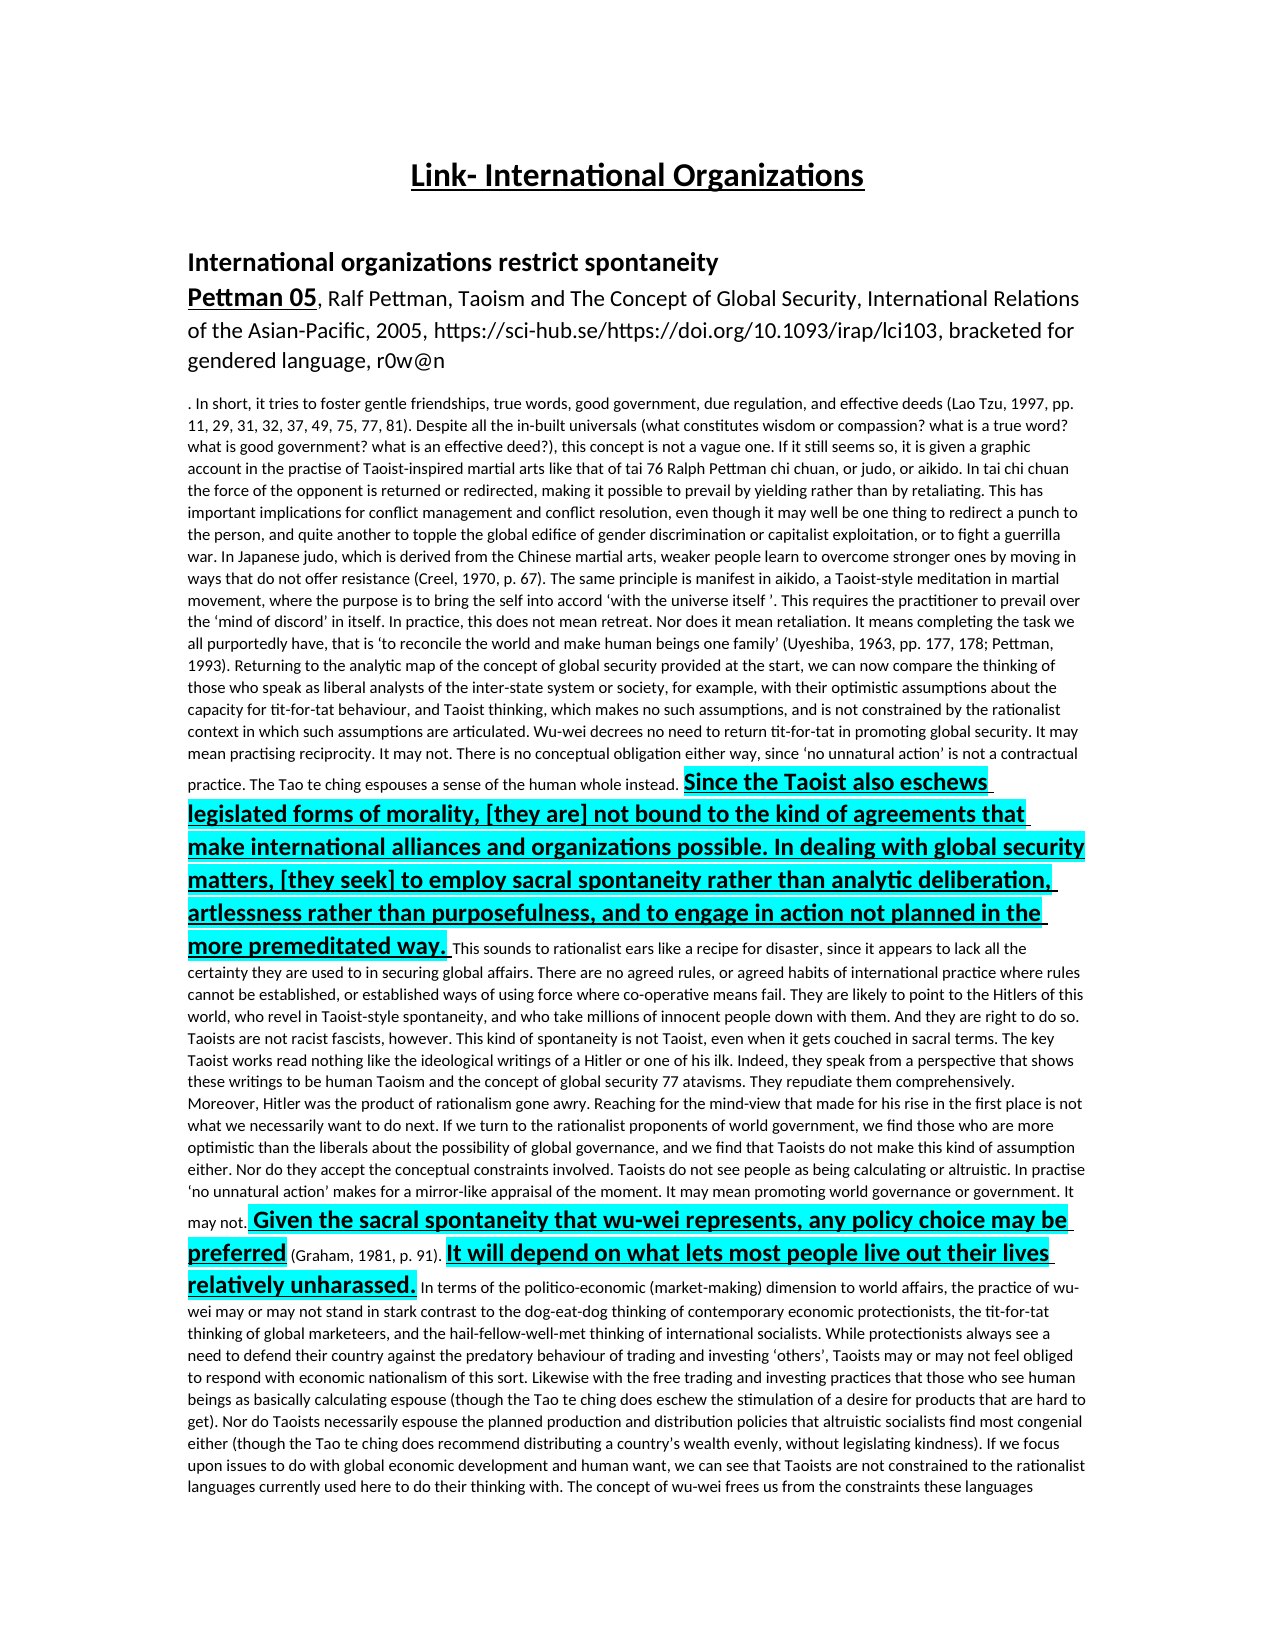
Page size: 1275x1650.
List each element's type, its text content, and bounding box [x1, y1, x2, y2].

subtitle Link- International Organizations [187, 154, 1087, 195]
text Pettman 05, Ralf Pettman, Taoism and The Concept of Global Security, International Relations of the Asian-Pacific, 2005, https://sci-hub.se/https://doi.org/10.1093/irap/lci103, bracketed for gendered language, r0w@n [187, 281, 1087, 374]
subtitle International organizations restrict spontaneity [187, 245, 1087, 278]
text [187, 393, 1087, 1497]
